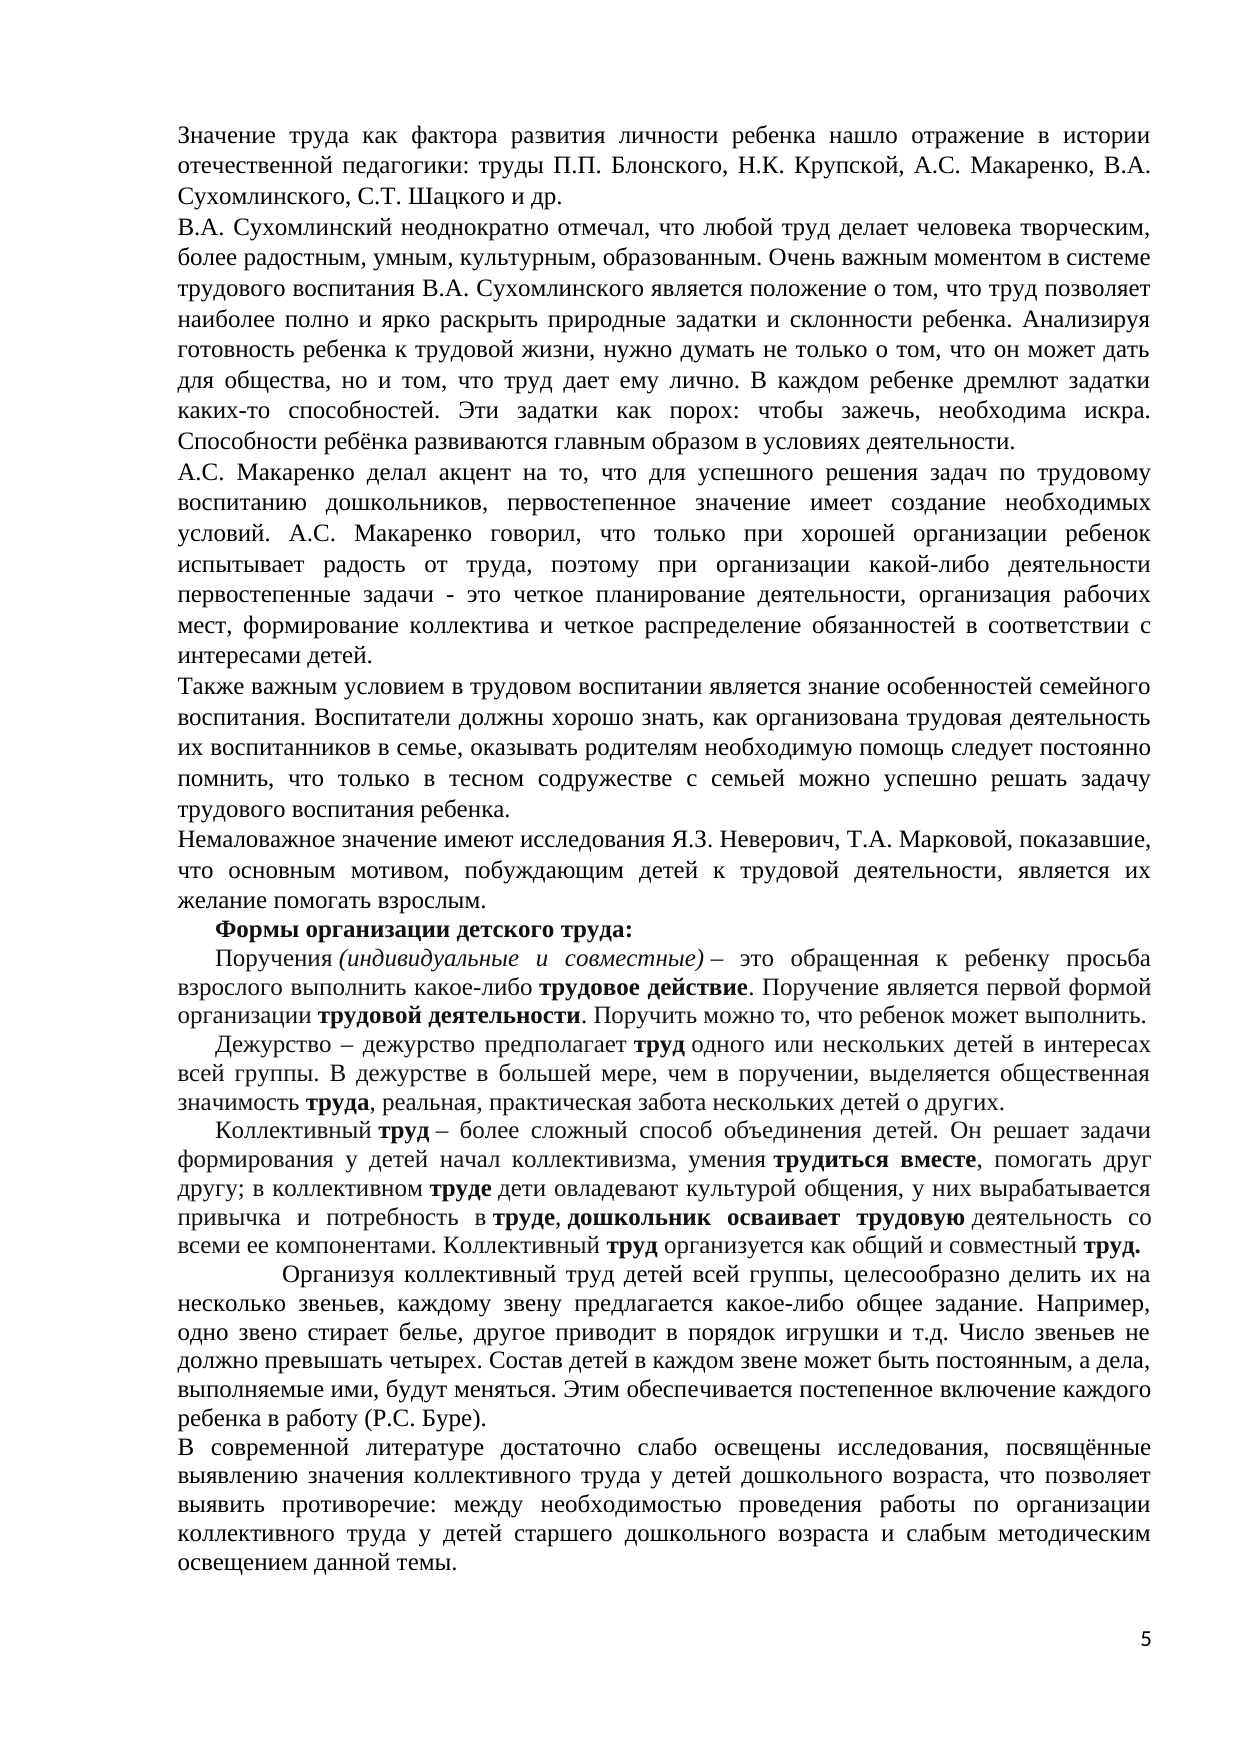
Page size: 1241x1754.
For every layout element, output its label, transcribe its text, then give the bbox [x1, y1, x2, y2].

text Поручения (индивидуальные и совместные) – это обращенная к ребенку просьба взрослого выполнить какое-либо трудовое действие. Поручение является первой формой организации трудовой деятельности. Поручить можно то, что ребенок может выполнить. [177, 943, 1152, 1029]
text Дежурство – дежурство предполагает труд одного или нескольких детей в интересах всей группы. В дежурстве в большей мере, чем в поручении, выделяется общественная значимость труда, реальная, практическая забота нескольких детей о других. [177, 1029, 1152, 1116]
text Формы организации детского труда: [177, 914, 1152, 943]
text В современной литературе достаточно слабо освещены исследования, посвящённые выявлению значения коллективного труда у детей дошкольного возраста, что позволяет выявить противоречие: между необходимостью проведения работы по организации коллективного труда у детей старшего дошкольного возраста и слабым методическим освещением данной темы. [177, 1432, 1152, 1576]
text Коллективный труд – более сложный способ объединения детей. Он решает задачи формирования у детей начал коллективизма, умения трудиться вместе, помогать друг другу; в коллективном труде дети овладевают культурой общения, у них вырабатывается привычка и потребность в труде, дошкольник осваивает трудовую деятельность со всеми ее компонентами. Коллективный труд организуется как общий и совместный труд. [177, 1116, 1152, 1259]
text Немаловажное значение имеют исследования Я.З. Неверович, Т.А. Марковой, показавшие, что основным мотивом, побуждающим детей к трудовой деятельности, является их желание помогать взрослым. [177, 822, 1152, 914]
text Также важным условием в трудовом воспитании является знание особенностей семейного воспитания. Воспитатели должны хорошо знать, как организована трудовая деятельность их воспитанников в семье, оказывать родителям необходимую помощь следует постоянно помнить, что только в тесном содружестве с семьей можно успешно решать задачу трудового воспитания ребенка. [177, 669, 1152, 822]
text В.А. Сухомлинский неоднократно отмечал, что любой труд делает человека творческим, более радостным, умным, культурным, образованным. Очень важным моментом в системе трудового воспитания В.А. Сухомлинского является положение о том, что труд позволяет наиболее полно и ярко раскрыть природные задатки и склонности ребенка. Анализируя готовность ребенка к трудовой жизни, нужно думать не только о том, что он может дать для общества, но и том, что труд дает ему лично. В каждом ребенке дремлют задатки каких-то способностей. Эти задатки как порох: чтобы зажечь, необходима искра. Способности ребёнка развиваются главным образом в условиях деятельности. [177, 210, 1152, 455]
text Организуя коллективный труд детей всей группы, целесообразно делить их на несколько звеньев, каждому звену предлагается какое-либо общее задание. Например, одно звено стирает белье, другое приводит в порядок игрушки и т.д. Число звеньев не должно превышать четырех. Состав детей в каждом звене может быть постоянным, а дела, выполняемые ими, будут меняться. Этим обеспечивается постепенное включение каждого ребенка в работу (Р.С. Буре). [177, 1259, 1152, 1432]
text А.С. Макаренко делал акцент на то, что для успешного решения задач по трудовому воспитанию дошкольников, первостепенное значение имеет создание необходимых условий. А.С. Макаренко говорил, что только при хорошей организации ребенок испытывает радость от труда, поэтому при организации какой-либо деятельности первостепенные задачи - это четкое планирование деятельности, организация рабочих мест, формирование коллектива и четкое распределение обязанностей в соответствии с интересами детей. [177, 455, 1152, 669]
text Значение труда как фактора развития личности ребенка нашло отражение в истории отечественной педагогики: труды П.П. Блонского, Н.К. Крупской, А.С. Макаренко, В.А. Сухомлинского, С.Т. Шацкого и др. [177, 118, 1152, 210]
